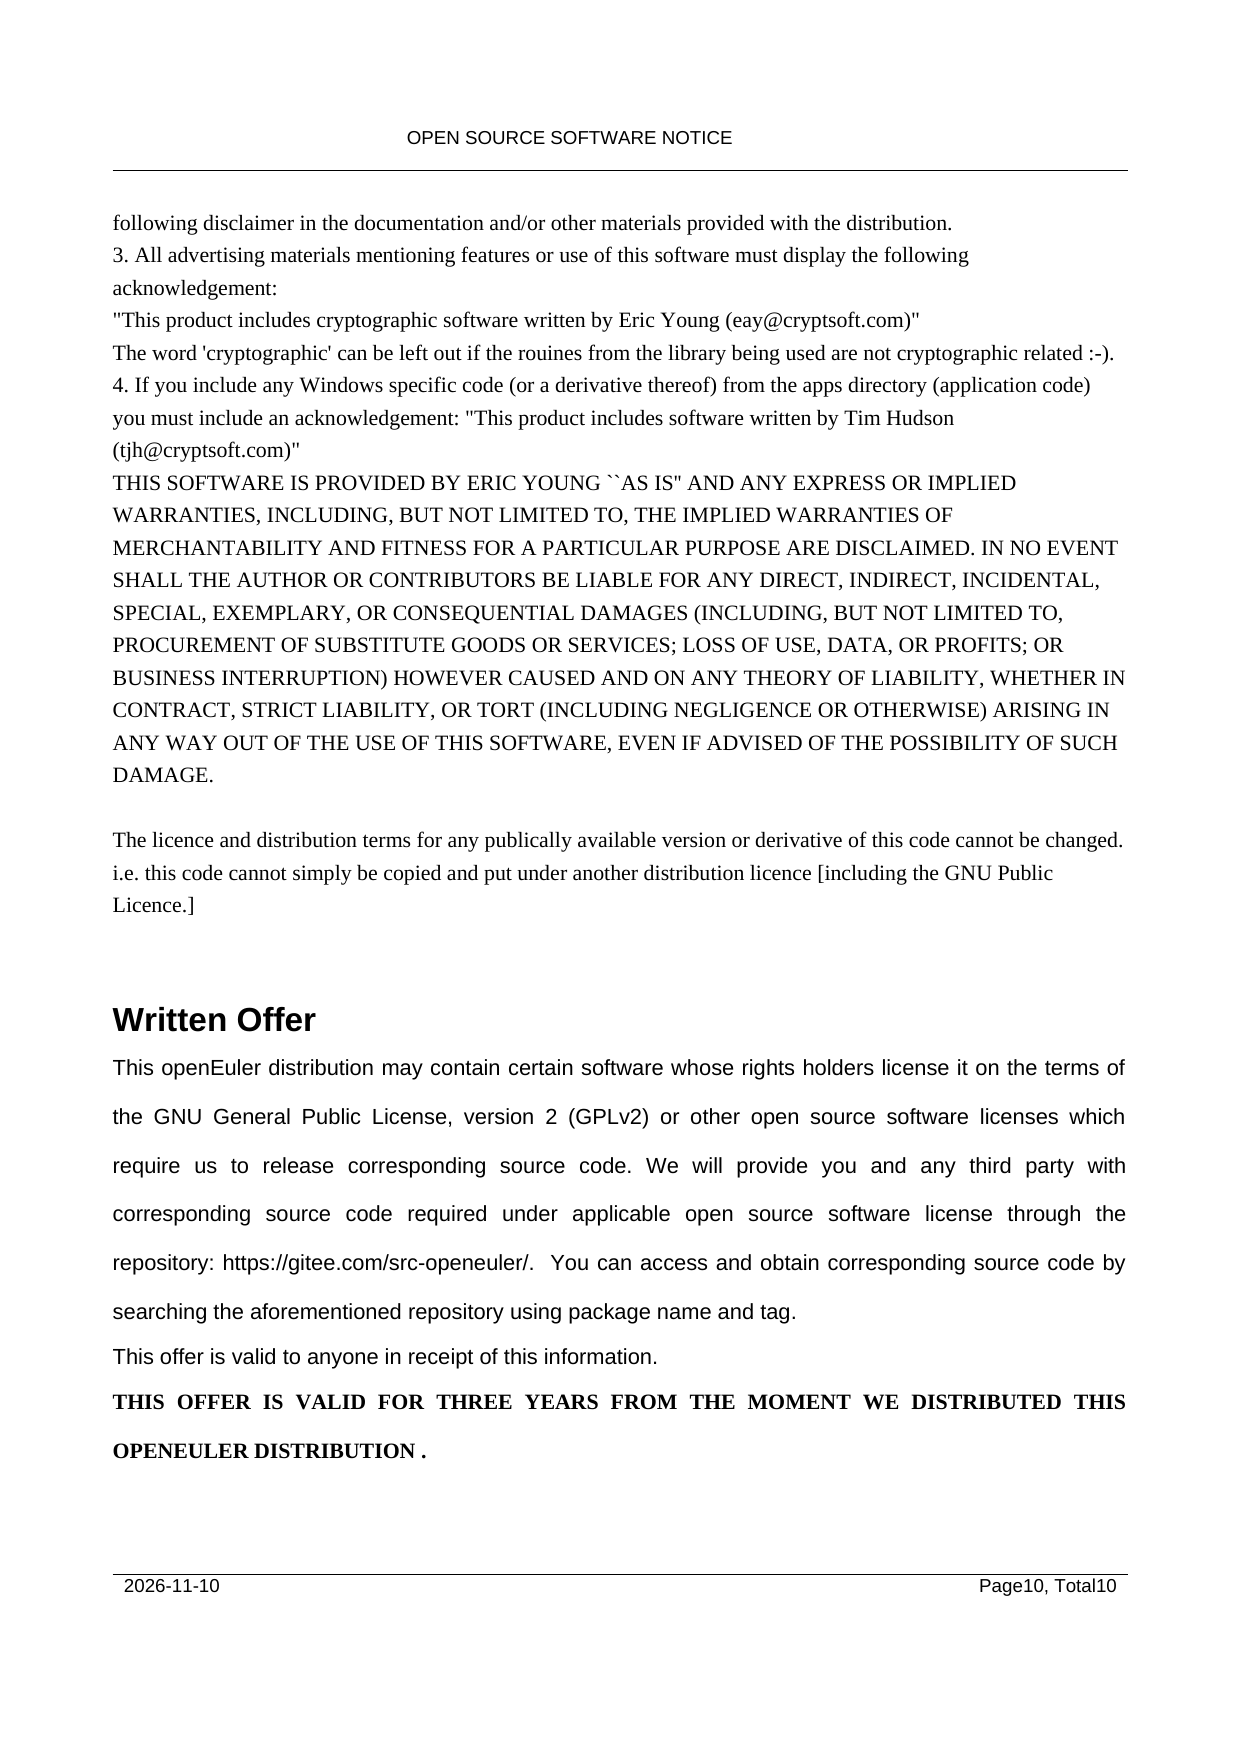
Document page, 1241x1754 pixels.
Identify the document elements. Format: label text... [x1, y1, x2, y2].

text Written Offer [112, 986, 1128, 1051]
text THIS OFFER IS VALID FOR THREE YEARS FROM THE MOMENT WE DISTRIBUTED THIS OPENEULER DISTRIBUTION . [112, 1385, 1128, 1467]
text This openEuler distribution may contain certain software whose rights holders license it on the terms of the GNU General Public License, version 2 (GPLv2) or other open source software licenses which require us to release corresponding source code. We will provide you and any third party with corresponding source code required under applicable open source software license through the repository: https://gitee.com/src-openeuler/. You can access and obtain corresponding source code by searching the aforementioned repository using package name and tag. [112, 1051, 1128, 1328]
text This offer is valid to anyone in receipt of this information. [112, 1340, 1128, 1373]
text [112, 206, 1128, 986]
